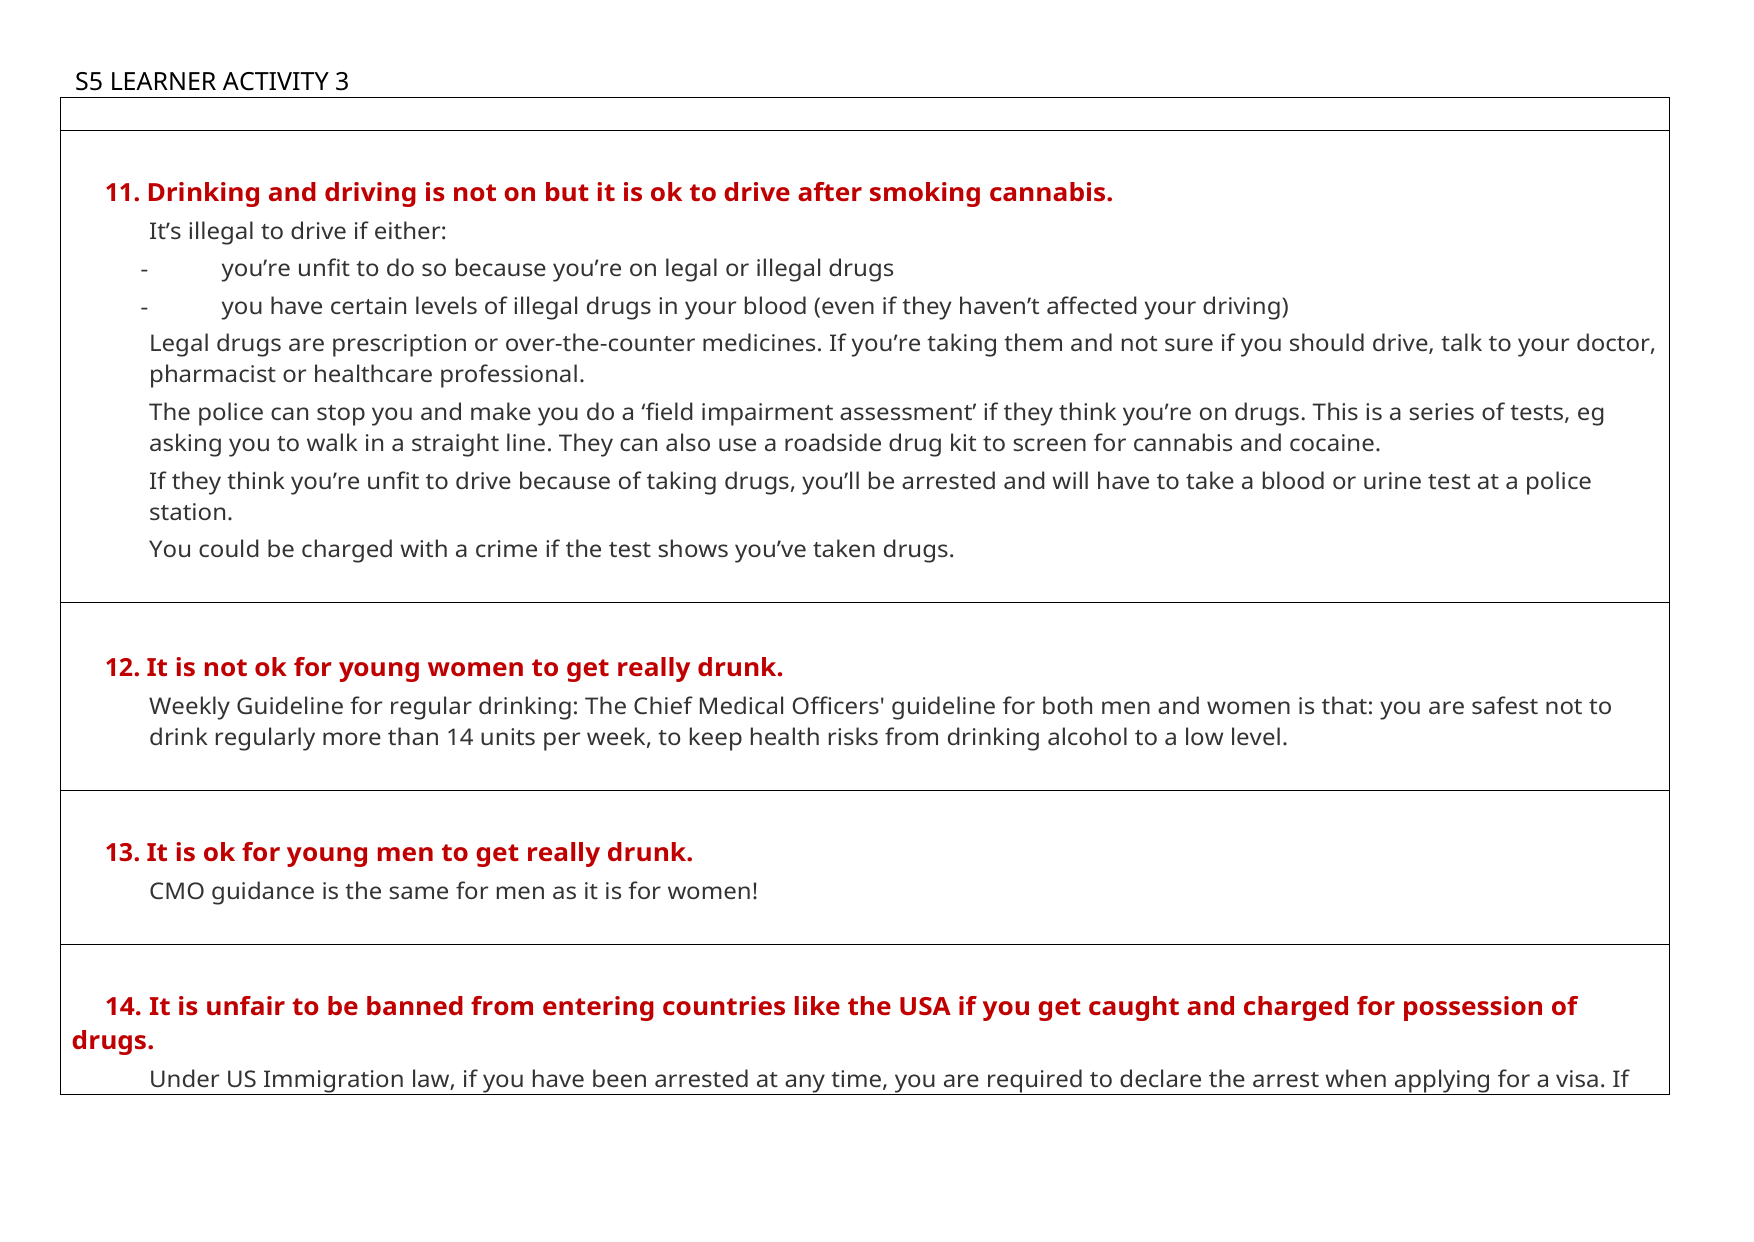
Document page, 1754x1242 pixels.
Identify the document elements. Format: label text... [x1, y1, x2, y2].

table_cell It is ok for young men to get really drunk. CMO guidance is the same for men as it is for women! [61, 791, 1669, 944]
table_cell It is not ok for young women to get really drunk. Weekly Guideline for regular drinking: The Chief Medical Officers' guideline for both men and women is that: you are safest not to drink regularly more than 14 units per week, to keep health risks from drinking alcohol to a low level. [61, 603, 1669, 790]
table_cell Drinking and driving is not on but it is ok to drive after smoking cannabis. It’s illegal to drive if either: you’re unfit to do so because you’re on legal or illegal drugs you have certain levels of illegal drugs in your blood (even if they haven’t affected your driving) Legal drugs are prescription or over-the-counter medicines. If you’re taking them and not sure if you should drive, talk to your doctor, pharmacist or healthcare professional. The police can stop you and make you do a ‘field impairment assessment’ if they think you’re on drugs. This is a series of tests, eg asking you to walk in a straight line. They can also use a roadside drug kit to screen for cannabis and cocaine. If they think you’re unfit to drive because of taking drugs, you’ll be arrested and will have to take a blood or urine test at a police station. You could be charged with a crime if the test shows you’ve taken drugs. [61, 131, 1669, 602]
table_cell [61, 98, 1669, 129]
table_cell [61, 945, 1669, 1094]
